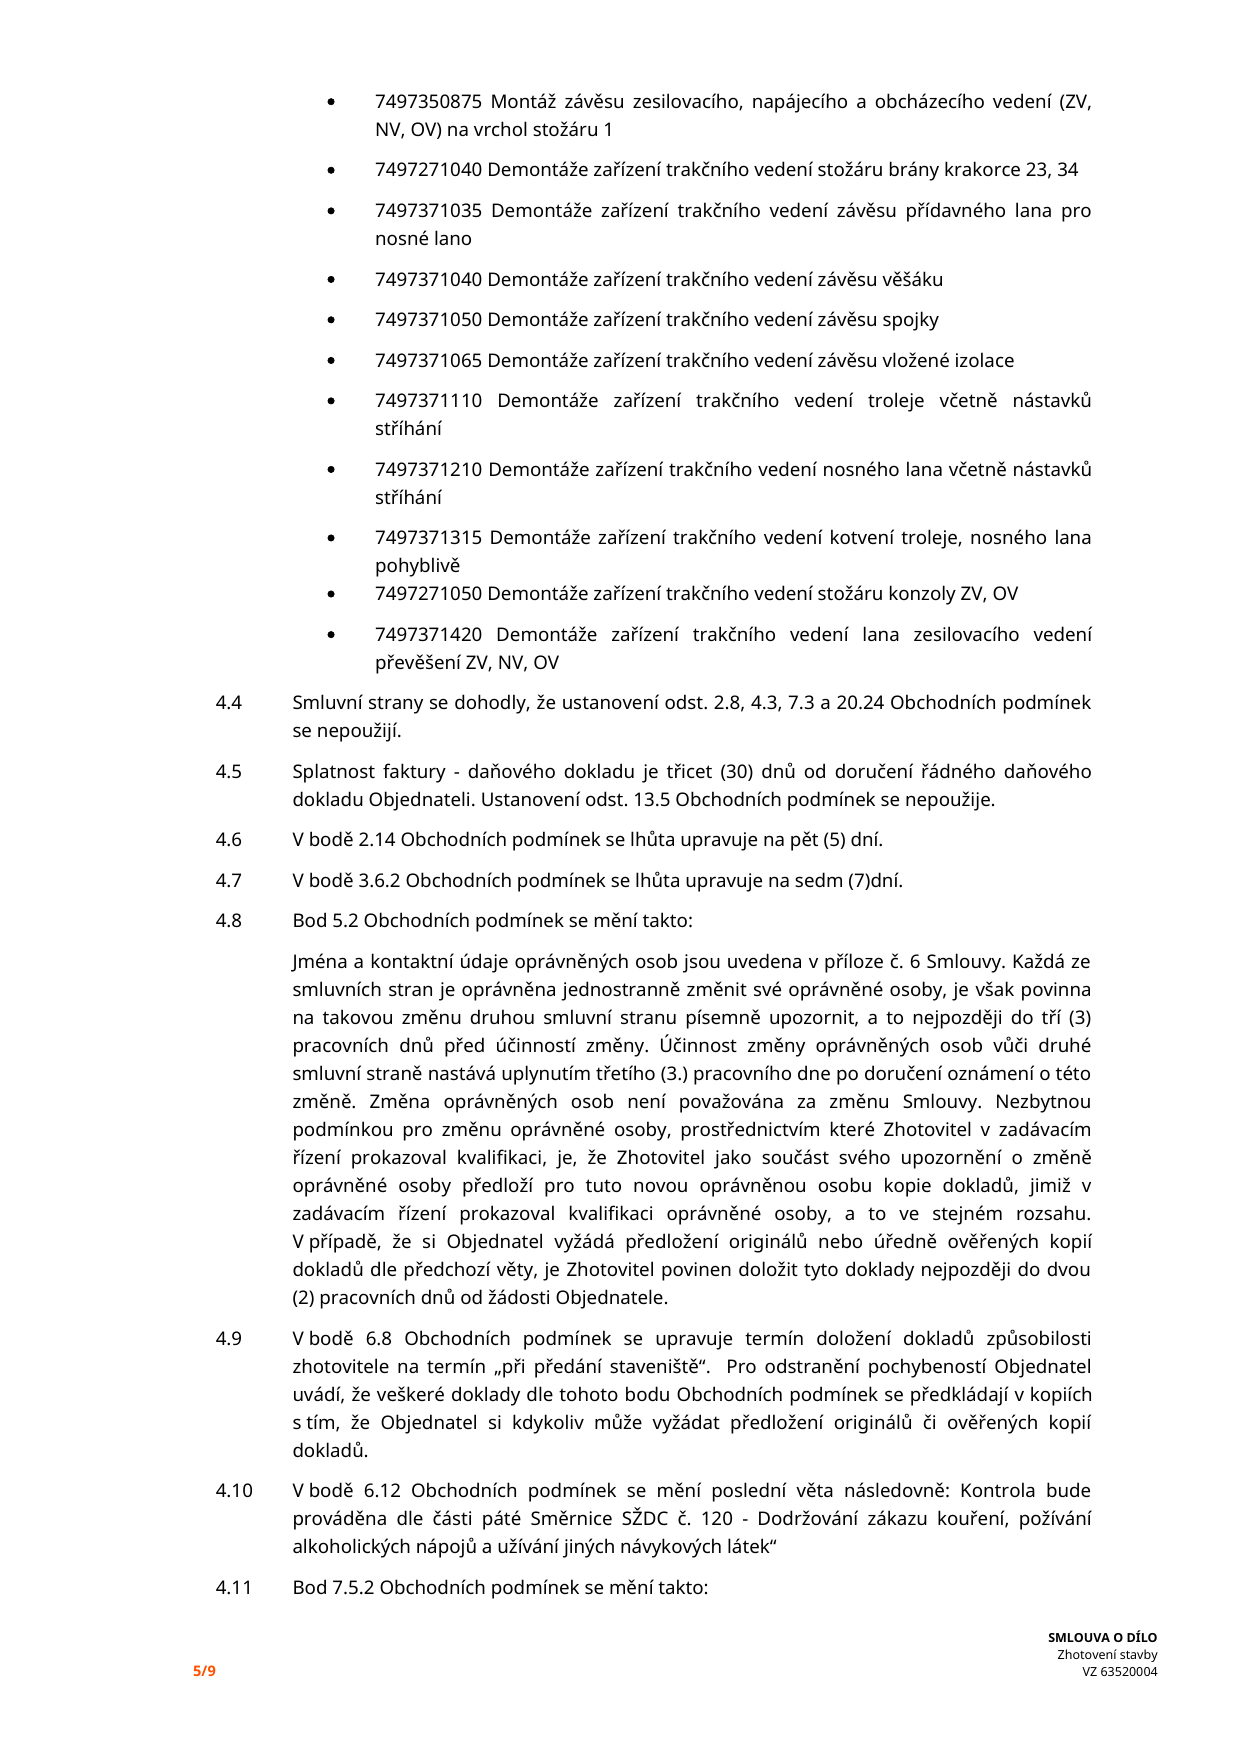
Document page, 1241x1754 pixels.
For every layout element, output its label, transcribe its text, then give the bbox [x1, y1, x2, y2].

text 7497371065 Demontáže zařízení trakčního vedení závěsu vložené izolace [328, 347, 1093, 372]
text V bodě 3.6.2 Obchodních podmínek se lhůta upravuje na sedm (7)dní. [216, 867, 1093, 893]
text Bod 7.5.2 Obchodních podmínek se mění takto: [216, 1574, 1093, 1600]
text Splatnost faktury - daňového dokladu je třicet (30) dnů od doručení řádného daňového dokladu Objednateli. Ustanovení odst. 13.5 Obchodních podmínek se nepoužije. [216, 758, 1093, 812]
text 7497371315 Demontáže zařízení trakčního vedení kotvení troleje, nosného lana pohyblivě [328, 524, 1093, 578]
text 7497350875 Montáž závěsu zesilovacího, napájecího a obcházecího vedení (ZV, NV, OV) na vrchol stožáru 1 [328, 88, 1093, 142]
text Jména a kontaktní údaje oprávněných osob jsou uvedena v příloze č. 6 Smlouvy. Každá ze smluvních stran je oprávněna jednostranně změnit své oprávněné osoby, je však povinna na takovou změnu druhou smluvní stranu písemně upozornit, a to nejpozději do tří (3) pracovních dnů před účinností změny. Účinnost změny oprávněných osob vůči druhé smluvní straně nastává uplynutím třetího (3.) pracovního dne po doručení oznámení o této změně. Změna oprávněných osob není považována za změnu Smlouvy. Nezbytnou podmínkou pro změnu oprávněné osoby, prostřednictvím které Zhotovitel v zadávacím řízení prokazoval kvalifikaci, je, že Zhotovitel jako součást svého upozornění o změně oprávněné osoby předloží pro tuto novou oprávněnou osobu kopie dokladů, jimiž v zadávacím řízení prokazoval kvalifikaci oprávněné osoby, a to ve stejném rozsahu. V případě, že si Objednatel vyžádá předložení originálů nebo úředně ověřených kopií dokladů dle předchozí věty, je Zhotovitel povinen doložit tyto doklady nejpozději do dvou (2) pracovních dnů od žádosti Objednatele. [292, 948, 1093, 1310]
text V bodě 6.12 Obchodních podmínek se mění poslední věta následovně: Kontrola bude prováděna dle části páté Směrnice SŽDC č. 120 - Dodržování zákazu kouření, požívání alkoholických nápojů a užívání jiných návykových látek“ [216, 1478, 1093, 1559]
text 7497371040 Demontáže zařízení trakčního vedení závěsu věšáku [328, 266, 1093, 291]
text 7497371110 Demontáže zařízení trakčního vedení troleje včetně nástavků stříhání [328, 387, 1093, 441]
text 7497271040 Demontáže zařízení trakčního vedení stožáru brány krakorce 23, 34 [328, 157, 1093, 182]
text Smluvní strany se dohodly, že ustanovení odst. 2.8, 4.3, 7.3 a 20.24 Obchodních podmínek se nepoužijí. [216, 689, 1093, 743]
text Bod 5.2 Obchodních podmínek se mění takto: [216, 908, 1093, 933]
text V bodě 2.14 Obchodních podmínek se lhůta upravuje na pět (5) dní. [216, 827, 1093, 852]
text 7497271050 Demontáže zařízení trakčního vedení stožáru konzoly ZV, OV [328, 581, 1093, 606]
text 7497371210 Demontáže zařízení trakčního vedení nosného lana včetně nástavků stříhání [328, 456, 1093, 509]
text 7497371035 Demontáže zařízení trakčního vedení závěsu přídavného lana pro nosné lano [328, 197, 1093, 251]
text V bodě 6.8 Obchodních podmínek se upravuje termín doložení dokladů způsobilosti zhotovitele na termín „při předání staveniště“. Pro odstranění pochybeností Objednatel uvádí, že veškeré doklady dle tohoto bodu Obchodních podmínek se předkládají v kopiích s tím, že Objednatel si kdykoliv může vyžádat předložení originálů či ověřených kopií dokladů. [216, 1325, 1093, 1463]
text 7497371420 Demontáže zařízení trakčního vedení lana zesilovacího vedení převěšení ZV, NV, OV [328, 621, 1093, 674]
text 7497371050 Demontáže zařízení trakčního vedení závěsu spojky [328, 306, 1093, 332]
